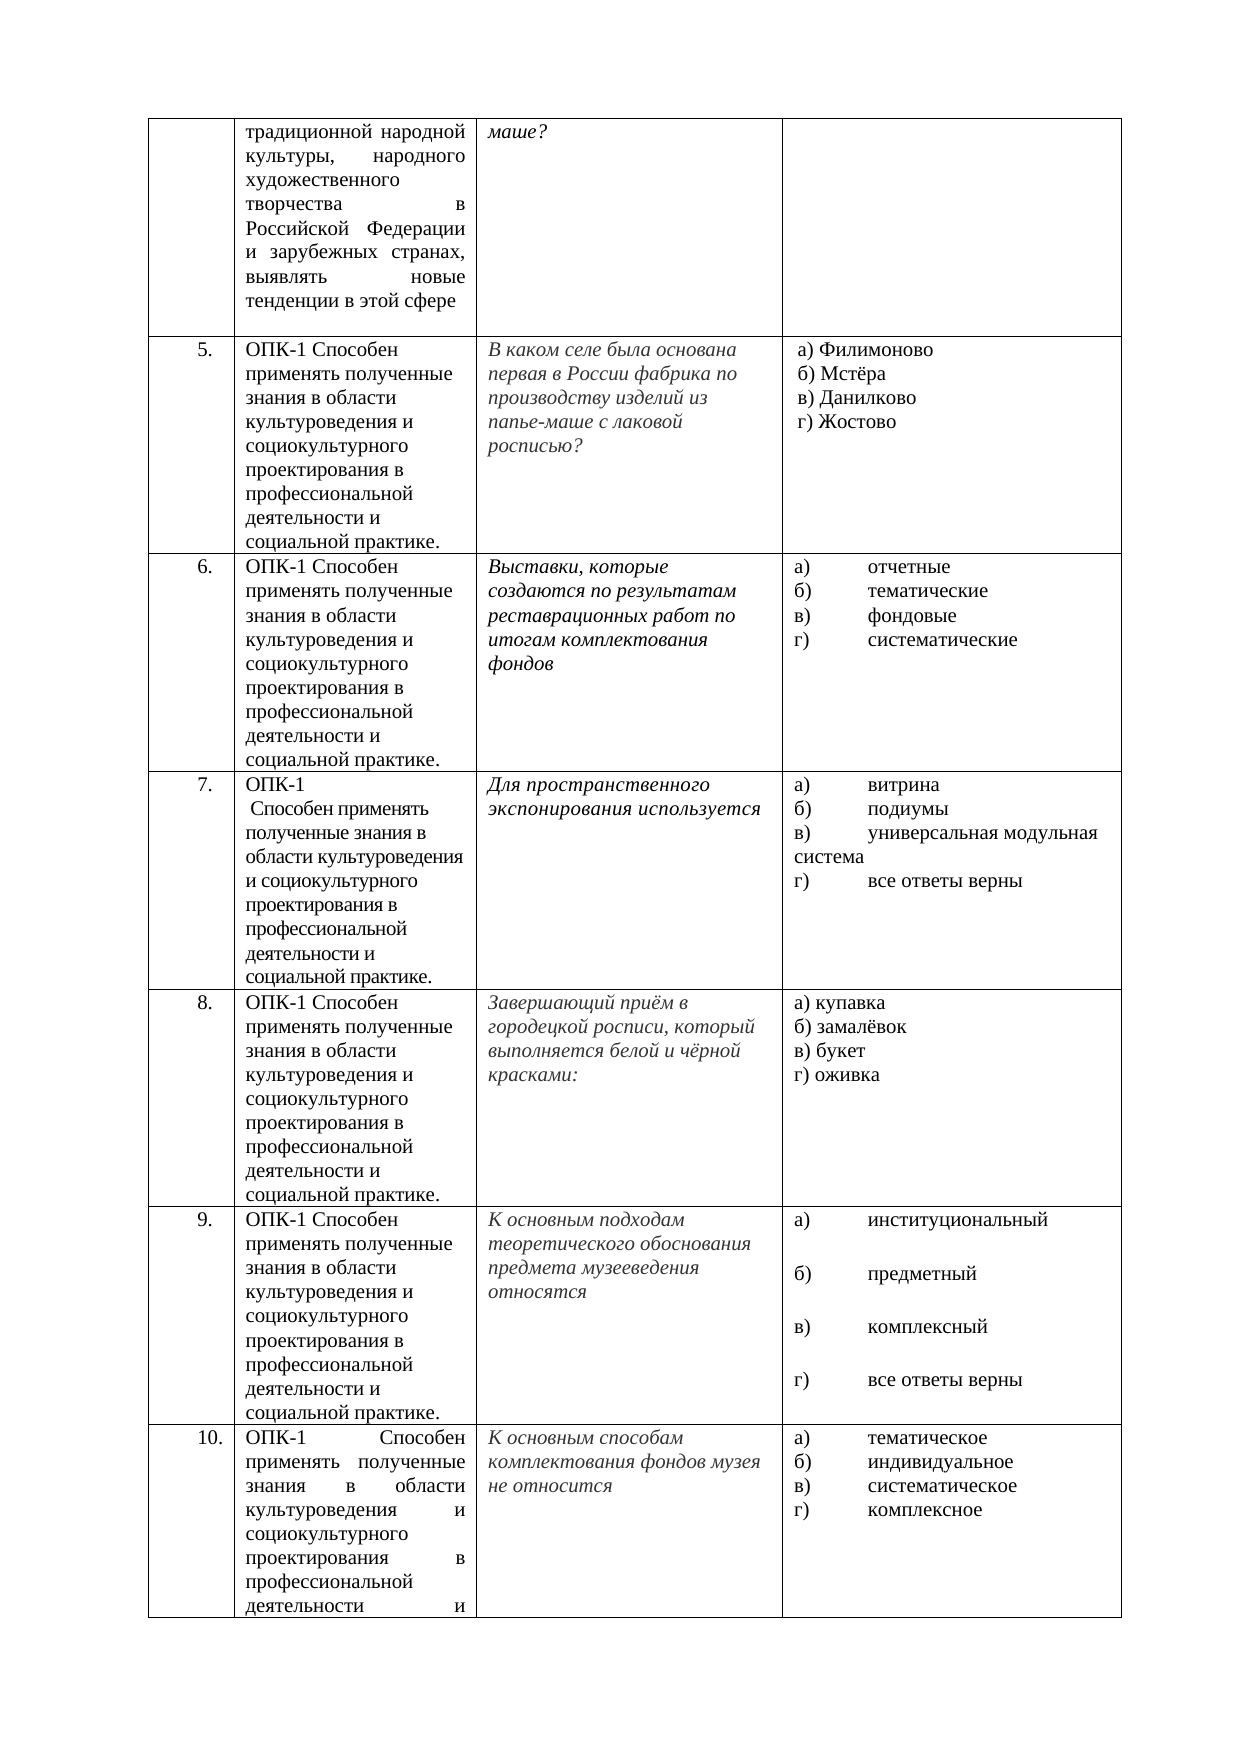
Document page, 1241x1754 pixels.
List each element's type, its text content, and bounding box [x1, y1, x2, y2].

table_cell а) отчетные б) тематические в) фондовые г) систематические [783, 554, 1121, 771]
table_cell [149, 1425, 234, 1617]
table_cell Для пространственного экспонирования используется [477, 772, 782, 988]
table_cell [149, 990, 234, 1206]
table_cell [783, 1425, 1121, 1617]
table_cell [235, 1425, 476, 1617]
table_cell [149, 1207, 234, 1424]
table_cell [149, 119, 234, 336]
table_cell а) витрина б) подиумы в) универсальная модульная система г) все ответы верны [783, 772, 1121, 988]
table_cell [477, 119, 782, 336]
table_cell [235, 119, 476, 336]
table_cell [149, 772, 234, 988]
table_cell а) институциональный б) предметный в) комплексный г) все ответы верны [783, 1207, 1121, 1424]
table_cell [149, 337, 234, 553]
table_cell В каком селе была основана первая в России фабрика по производству изделий из папье-маше с лаковой росписью? [477, 337, 782, 553]
table_cell [149, 554, 234, 771]
table_cell Завершающий приём в городецкой росписи, который выполняется белой и чёрной красками: [477, 990, 782, 1206]
table_cell Выставки, которые создаются по результатам реставрационных работ по итогам комплектования фондов [477, 554, 782, 771]
table_cell а) Филимоново б) Мстёра в) Данилково г) Жостово [783, 337, 1121, 553]
table_cell К основным подходам теоретического обоснования предмета музееведения относятся [477, 1207, 782, 1424]
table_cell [477, 1425, 782, 1617]
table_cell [783, 119, 1121, 336]
table_cell а) купавка б) замалёвок в) букет г) оживка [783, 990, 1121, 1206]
